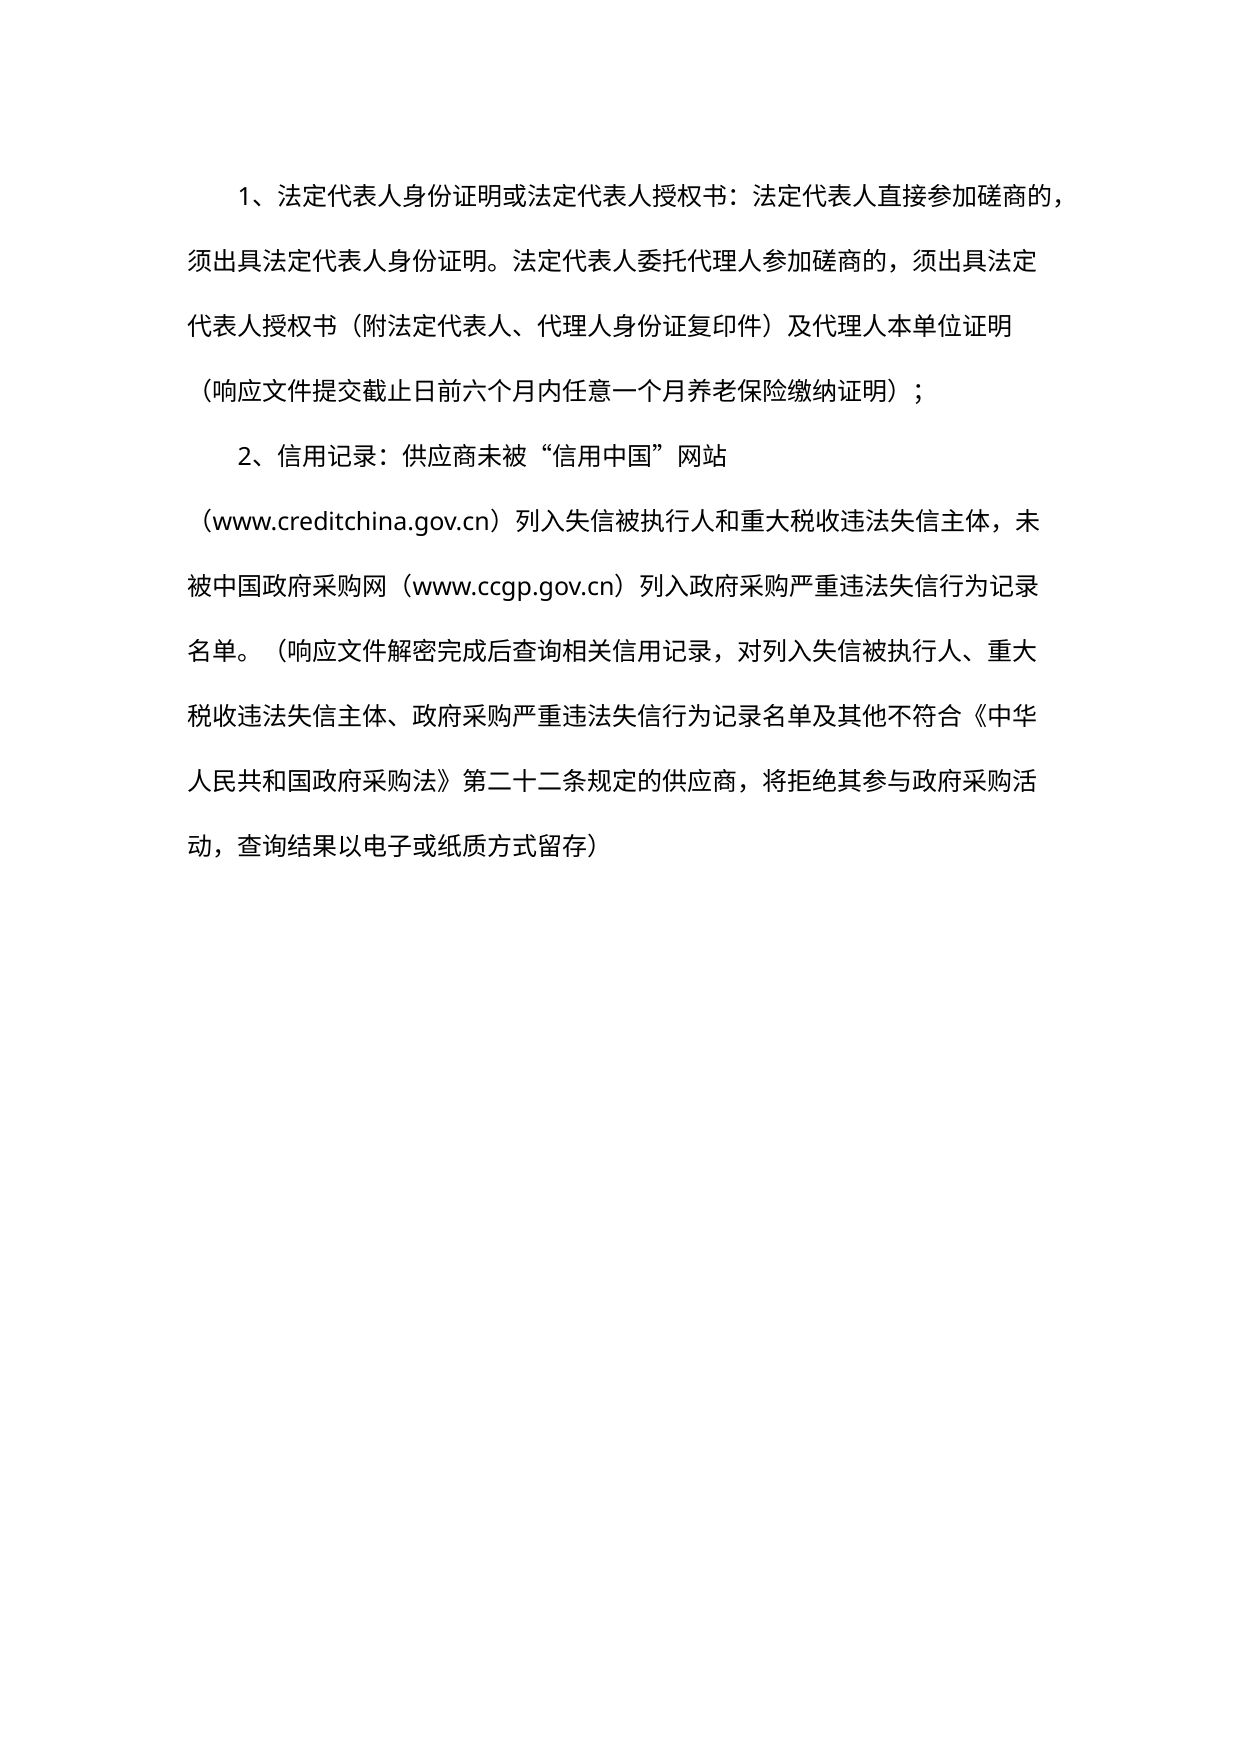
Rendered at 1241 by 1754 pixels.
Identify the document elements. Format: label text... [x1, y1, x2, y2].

text 2、信用记录：供应商未被“信用中国”网站（www.creditchina.gov.cn）列入失信被执行人和重大税收违法失信主体，未被中国政府采购网（www.ccgp.gov.cn）列入政府采购严重违法失信行为记录名单。（响应文件解密完成后查询相关信用记录，对列入失信被执行人、重大税收违法失信主体、政府采购严重违法失信行为记录名单及其他不符合《中华人民共和国政府采购法》第二十二条规定的供应商，将拒绝其参与政府采购活动，查询结果以电子或纸质方式留存） [187, 422, 1053, 877]
text 1、法定代表人身份证明或法定代表人授权书：法定代表人直接参加磋商的，须出具法定代表人身份证明。法定代表人委托代理人参加磋商的，须出具法定代表人授权书（附法定代表人、代理人身份证复印件）及代理人本单位证明（响应文件提交截止日前六个月内任意一个月养老保险缴纳证明）； [187, 162, 1053, 422]
